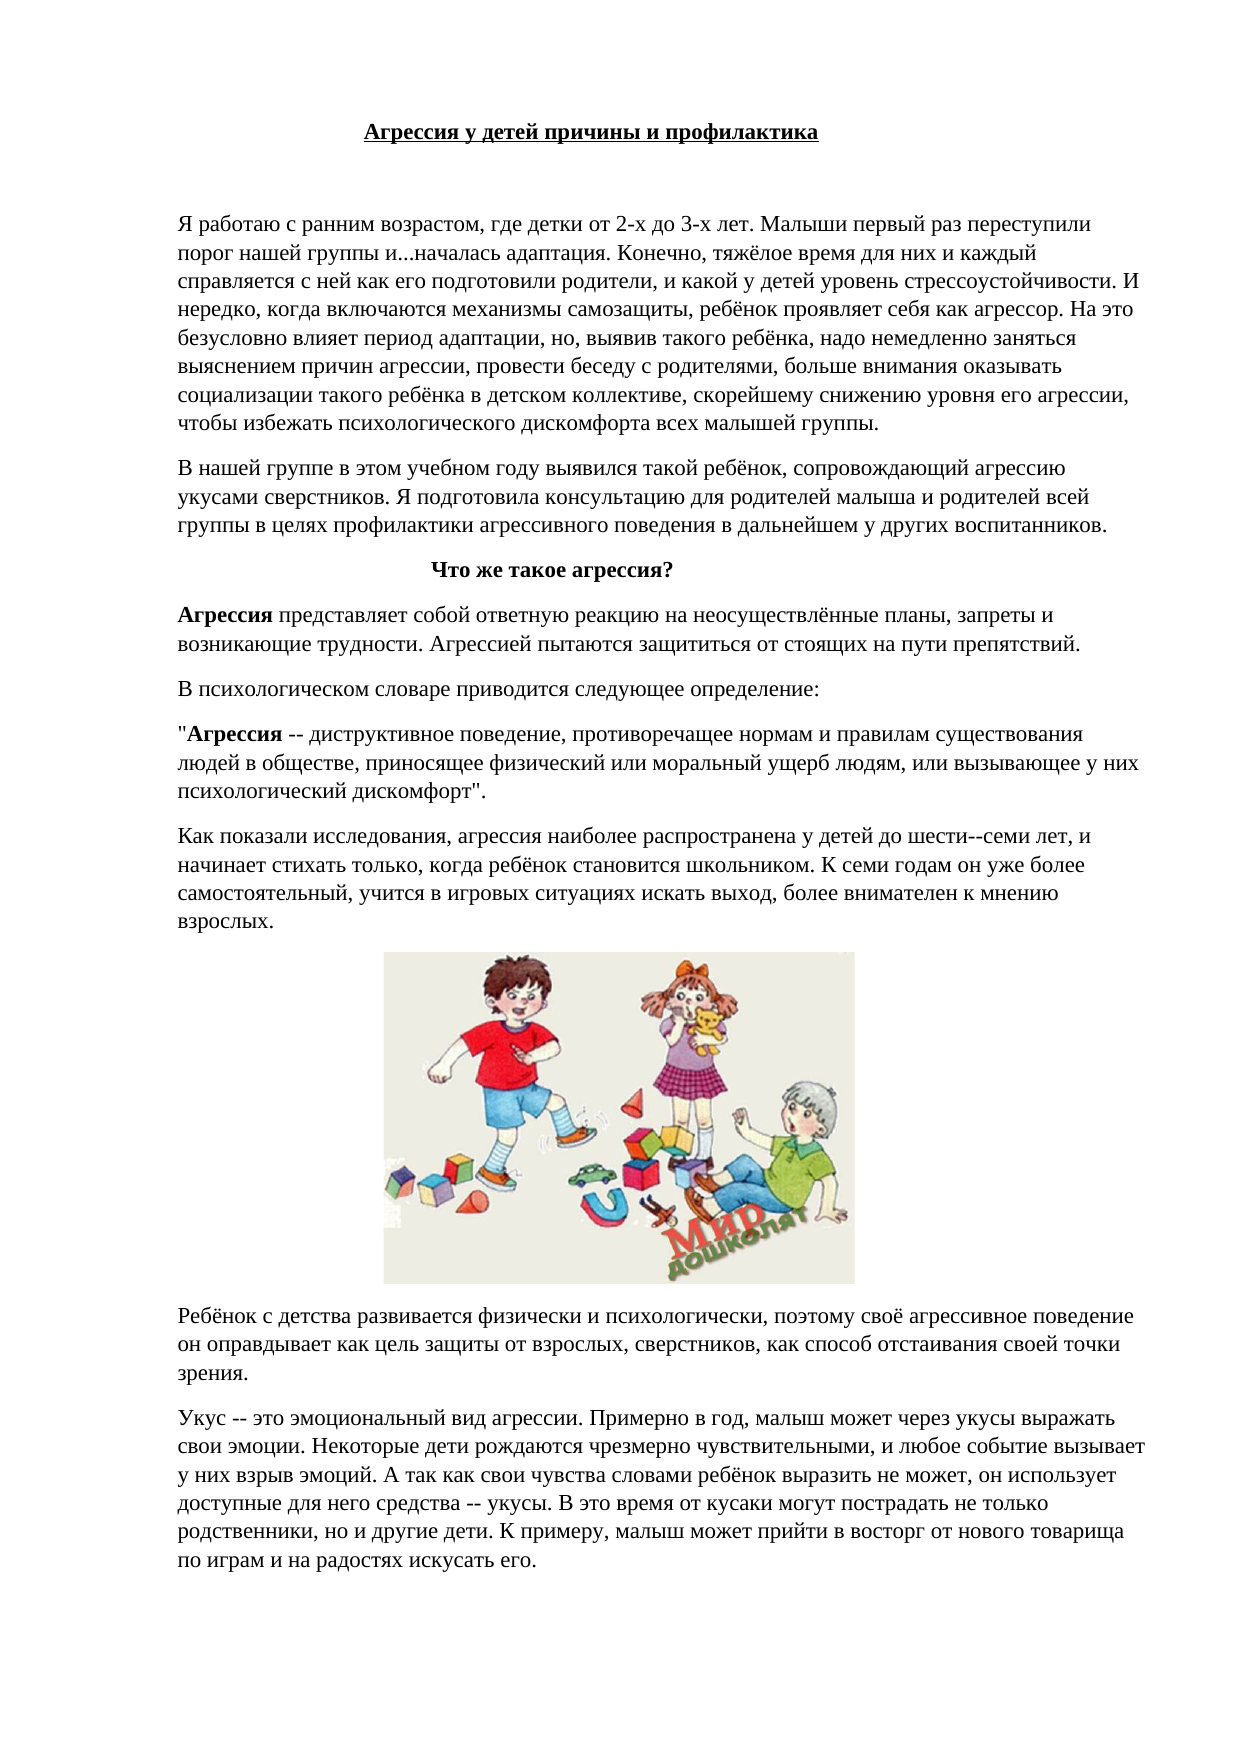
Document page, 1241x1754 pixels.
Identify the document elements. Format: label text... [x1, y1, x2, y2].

picture [383, 952, 855, 1284]
text Что же такое агрессия? [177, 556, 1152, 583]
text В нашей группе в этом учебном году выявился такой ребёнок, сопровождающий агрессию укусами сверстников. Я подготовила консультацию для родителей малыша и родителей всей группы в целях профилактики агрессивного поведения в дальнейшем у других воспитанников. [177, 454, 1152, 538]
text Агрессия у детей причины и профилактика [177, 118, 1152, 144]
text В психологическом словаре приводится следующее определение: [177, 675, 1152, 701]
text Агрессия представляет собой ответную реакцию на неосуществлённые планы, запреты и возникающие трудности. Агрессией пытаются защититься от стоящих на пути препятствий. [177, 602, 1152, 656]
text Как показали исследования, агрессия наиболее распространена у детей до шести--семи лет, и начинает стихать только, когда ребёнок становится школьником. К семи годам он уже более самостоятельный, учится в игровых ситуациях искать выход, более внимателен к мнению взрослых. [177, 822, 1152, 934]
text Я работаю с ранним возрастом, где детки от 2-х до 3-х лет. Малыши первый раз переступили порог нашей группы и...началась адаптация. Конечно, тяжёлое время для них и каждый справляется с ней как его подготовили родители, и какой у детей уровень стрессоустойчивости. И нередко, когда включаются механизмы самозащиты, ребёнок проявляет себя как агрессор. На это безусловно влияет период адаптации, но, выявив такого ребёнка, надо немедленно заняться выяснением причин агрессии, провести беседу с родителями, больше внимания оказывать социализации такого ребёнка в детском коллективе, скорейшему снижению уровня его агрессии, чтобы избежать психологического дискомфорта всех малышей группы. [177, 210, 1152, 436]
text Ребёнок с детства развивается физически и психологически, поэтому своё агрессивное поведение он оправдывает как цель защиты от взрослых, сверстников, как способ отстаивания своей точки зрения. [177, 1302, 1152, 1385]
text Укус -- это эмоциональный вид агрессии. Примерно в год, малыш может через укусы выражать свои эмоции. Некоторые дети рождаются чрезмерно чувствительными, и любое событие вызывает у них взрыв эмоций. А так как свои чувства словами ребёнок выразить не может, он использует доступные для него средства -- укусы. В это время от кусаки могут пострадать не только родственники, но и другие дети. К примеру, малыш может прийти в восторг от нового товарища по играм и на радостях искусать его. [177, 1404, 1152, 1572]
text "Агрессия -- диструктивное поведение, противоречащее нормам и правилам существования людей в обществе, приносящее физический или моральный ущерб людям, или вызывающее у них психологический дискомфорт". [177, 720, 1152, 803]
